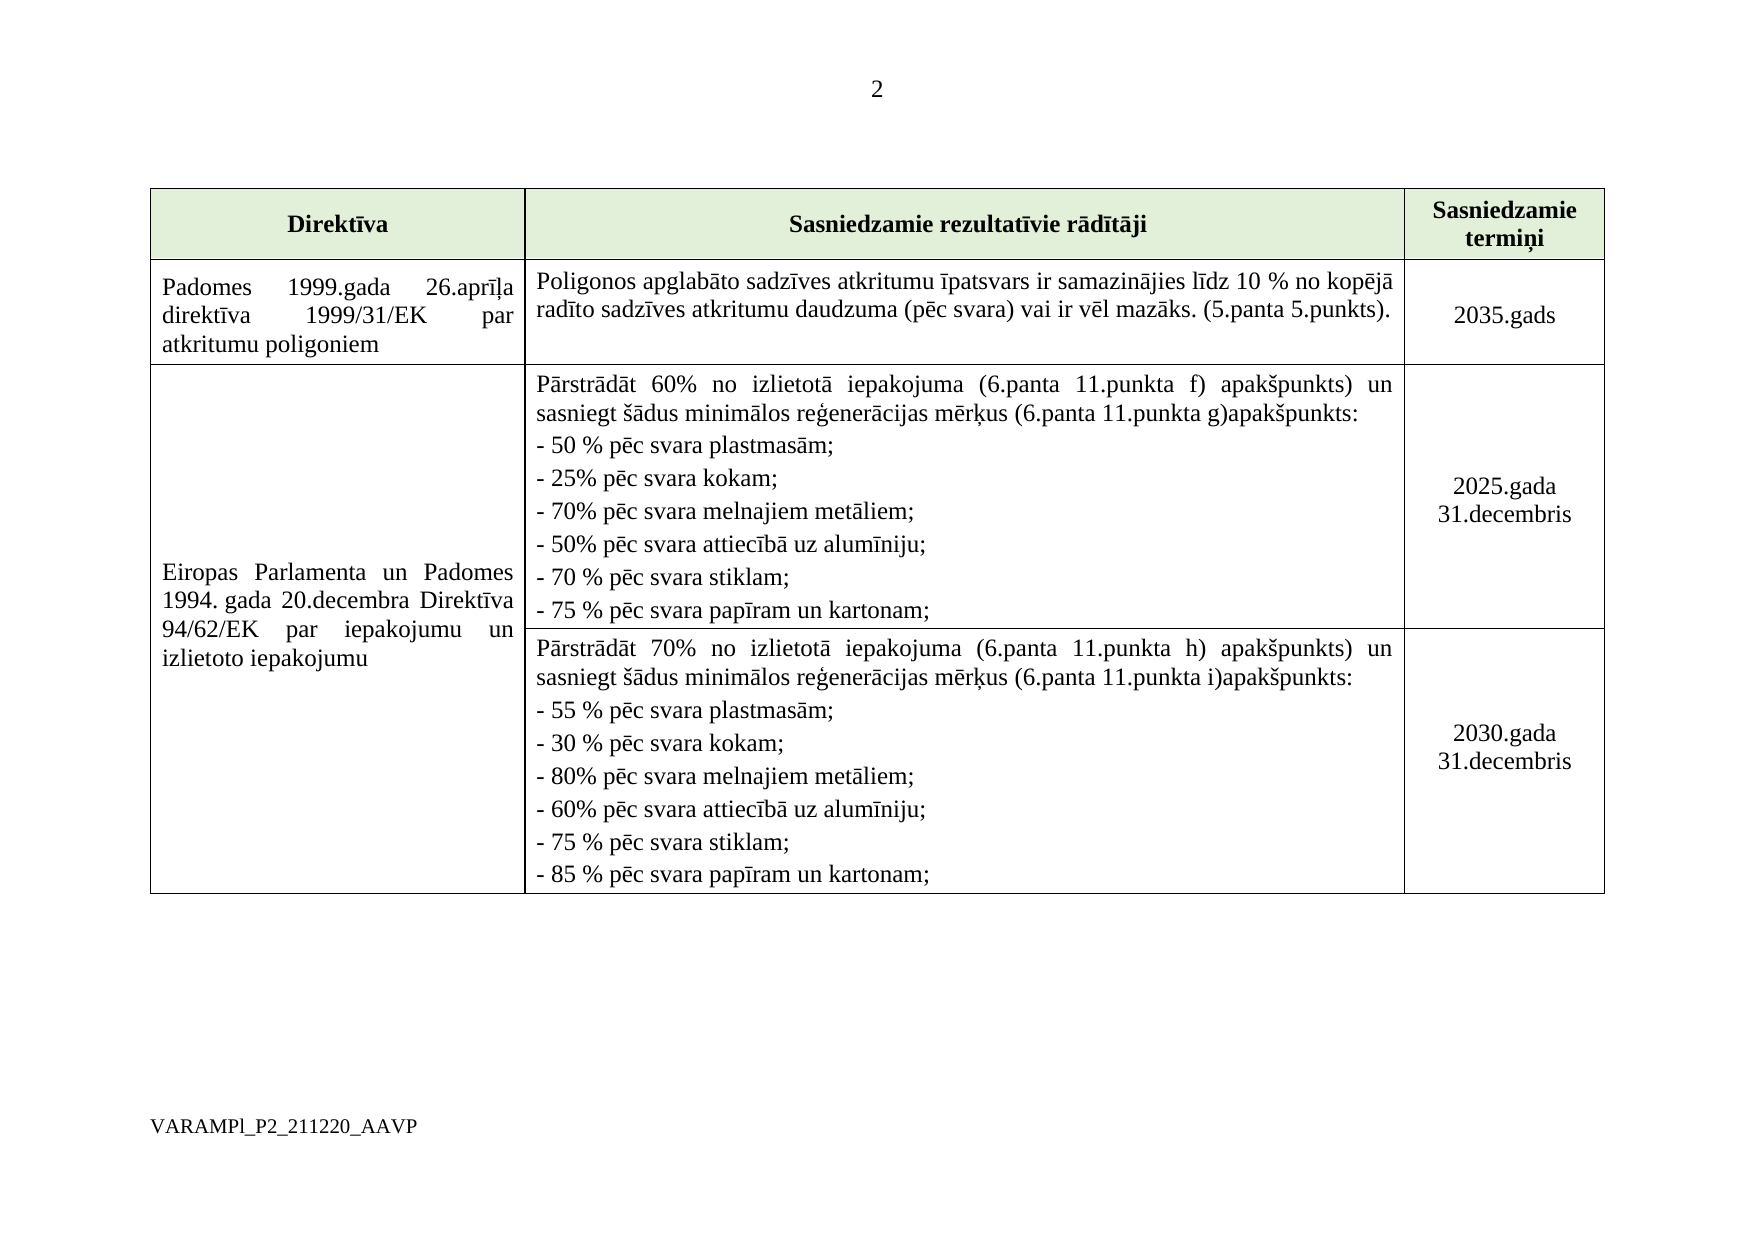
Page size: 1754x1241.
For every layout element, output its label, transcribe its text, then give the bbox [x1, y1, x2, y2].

table_cell Pārstrādāt 70% no izlietotā iepakojuma (6.panta 11.punkta h) apakšpunkts) un sasniegt šādus minimālos reģenerācijas mērķus (6.panta 11.punkta i)apakšpunkts: - 55 % pēc svara plastmasām; - 30 % pēc svara kokam; - 80% pēc svara melnajiem metāliem; - 60% pēc svara attiecībā uz alumīniju; - 75 % pēc svara stiklam; - 85 % pēc svara papīram un kartonam; [526, 629, 1404, 892]
table_cell 2030.gada 31.decembris [1405, 629, 1604, 892]
table_cell 2035.gads [1405, 260, 1604, 364]
table_header Sasniedzamie rezultatīvie rādītāji [526, 189, 1404, 258]
table_header Direktīva [151, 189, 524, 258]
table_cell Padomes 1999.gada 26.aprīļa direktīva 1999/31/EK par atkritumu poligoniem [151, 260, 524, 364]
table_cell Eiropas Parlamenta un Padomes 1994. gada 20.decembra Direktīva 94/62/EK par iepakojumu un izlietoto iepakojumu [151, 365, 524, 892]
table_cell 2025.gada 31.decembris [1405, 365, 1604, 628]
table_cell Poligonos apglabāto sadzīves atkritumu īpatsvars ir samazinājies līdz 10 % no kopējā radīto sadzīves atkritumu daudzuma (pēc svara) vai ir vēl mazāks. (5.panta 5.punkts). [526, 260, 1404, 364]
table_cell Pārstrādāt 60% no izlietotā iepakojuma (6.panta 11.punkta f) apakšpunkts) un sasniegt šādus minimālos reģenerācijas mērķus (6.panta 11.punkta g)apakšpunkts: - 50 % pēc svara plastmasām; - 25% pēc svara kokam; - 70% pēc svara melnajiem metāliem; - 50% pēc svara attiecībā uz alumīniju; - 70 % pēc svara stiklam; - 75 % pēc svara papīram un kartonam; [526, 365, 1404, 628]
table_header Sasniedzamie termiņi [1405, 189, 1604, 258]
